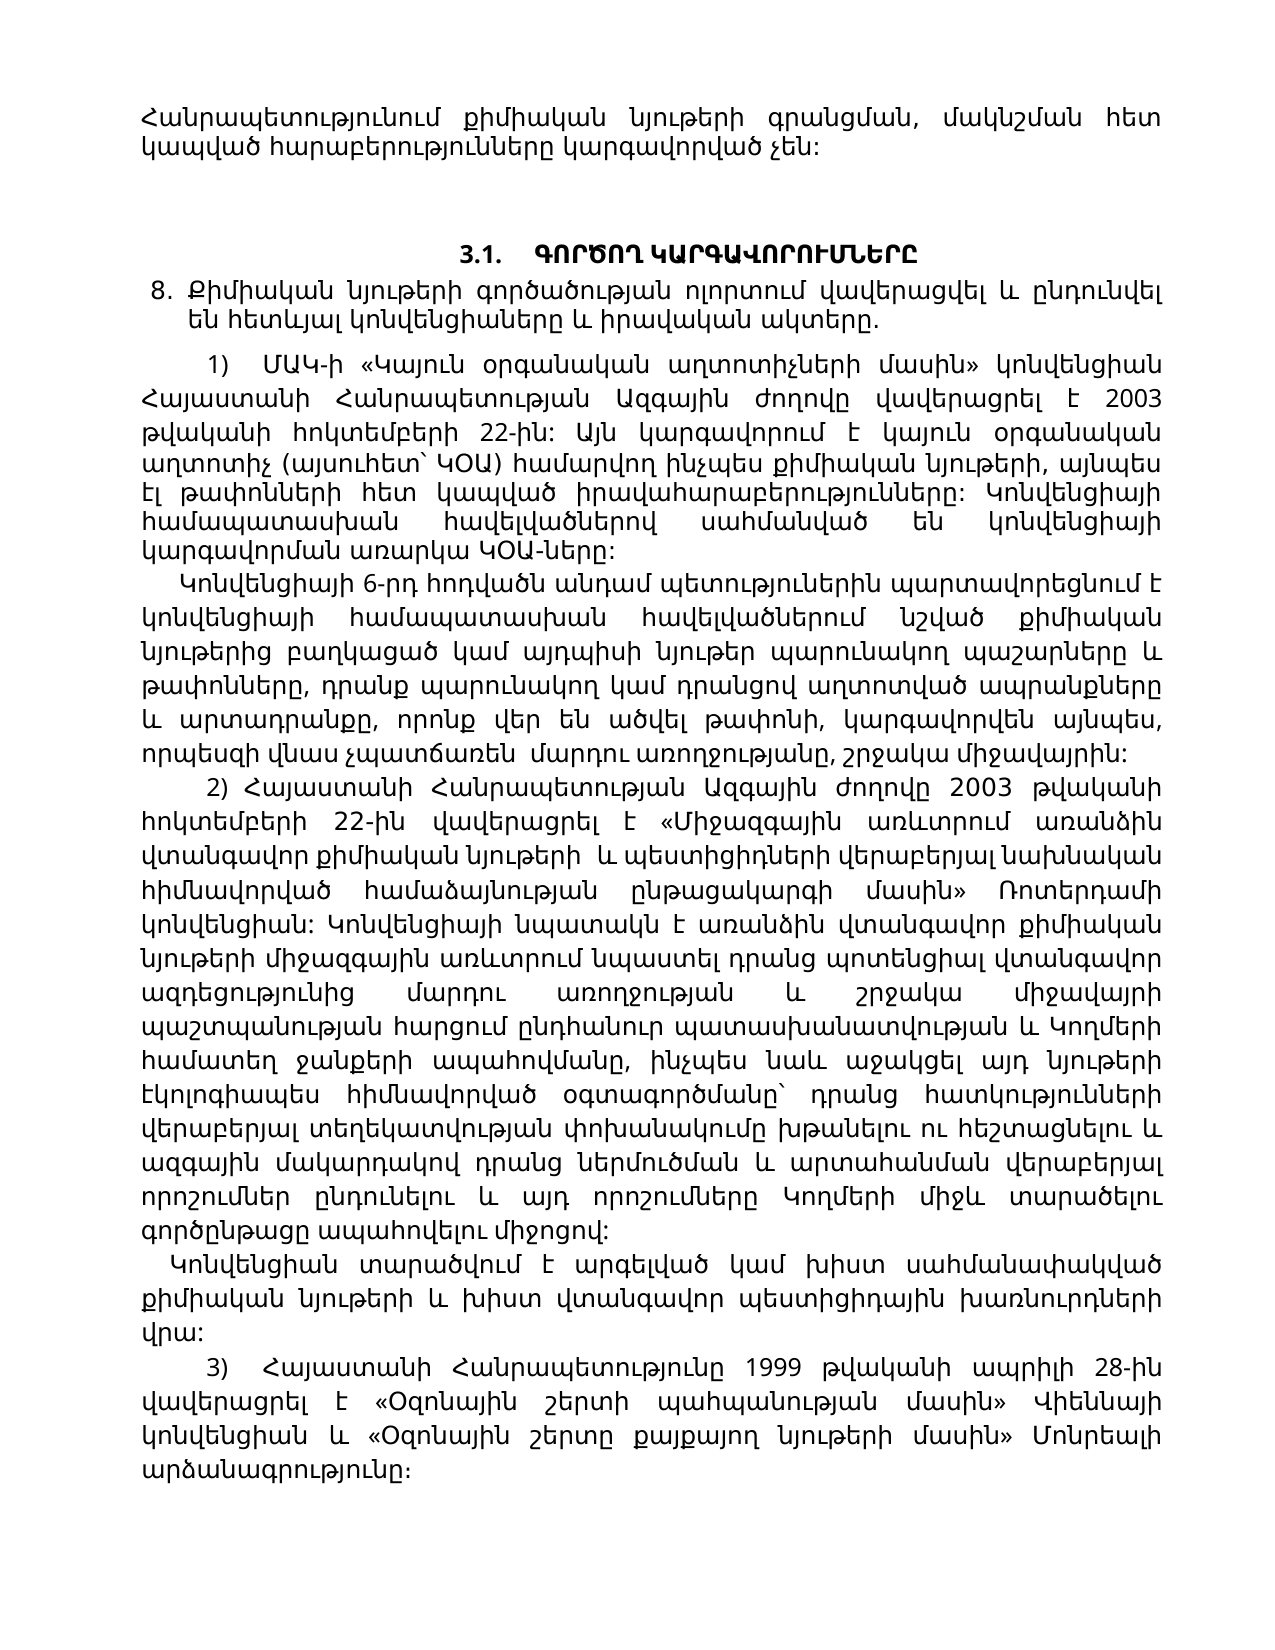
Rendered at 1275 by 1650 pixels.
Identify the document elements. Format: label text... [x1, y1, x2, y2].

list Քիմիական նյութերի գործածության ոլորտում վավերացվել և ընդունվել են հետևյալ կոնվենցիաները և իրավական ակտերը. [150, 276, 1162, 334]
list Հայաստանի Հանրապետությունը 1999 թվականի ապրիլի 28-ին վավերացրել է «Օզոնային շերտի պահպանության մասին» Վիեննայի կոնվենցիան և «Օզոնային շերտը քայքայող նյութերի մասին» Մոնրեալի արձանագրությունը։ [141, 1349, 1162, 1485]
list Հայաստանի Հանրապետության Ազգային ժողովը 2003 թվականի հոկտեմբերի 22-ին վավերացրել է «Միջազգային առևտրում առանձին վտանգավոր քիմիական նյութերի և պեստիցիդների վերաբերյալ նախնական հիմնավորված համաձայնության ընթացակարգի մասին» Ռոտերդամի կոնվենցիան: Կոնվենցիայի նպատակն է առանձին վտանգավոր քիմիական նյութերի միջազգային առևտրում նպաստել դրանց պոտենցիալ վտանգավոր ազդեցությունից մարդու առողջության և շրջակա միջավայրի պաշտպանության հարցում ընդհանուր պատասխանատվության և Կողմերի համատեղ ջանքերի ապահովմանը, ինչպես նաև աջակցել այդ նյութերի էկոլոգիապես հիմնավորված օգտագործմանը՝ դրանց հատկությունների վերաբերյալ տեղեկատվության փոխանակումը խթանելու ու հեշտացնելու և ազգային մակարդակով դրանց ներմուծման և արտահանման վերաբերյալ որոշումներ ընդունելու և այդ որոշումները Կողմերի միջև տարածելու գործընթացը ապահովելու միջոցով: [141, 770, 1162, 1247]
text Կոնվենցիան տարածվում է արգելված կամ խիստ սահմանափակված քիմիական նյութերի և խիստ վտանգավոր պեստիցիդային խառնուրդների վրա: [141, 1247, 1162, 1349]
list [141, 103, 1162, 161]
text Կոնվենցիայի 6-րդ հոդվածն անդամ պետություներին պարտավորեցնում է կոնվենցիայի համապատասխան հավելվածներում նշված քիմիական նյութերից բաղկացած կամ այդպիսի նյութեր պարունակող պաշարները և թափոնները, դրանք պարունակող կամ դրանցով աղտոտված ապրանքները և արտադրանքը, որոնք վեր են ածվել թափոնի, կարգավորվեն այնպես, որպեսզի վնաս չպատճառեն մարդու առողջությանը, շրջակա միջավայրին: [141, 566, 1162, 770]
list ՄԱԿ-ի «Կայուն օրգանական աղտոտիչների մասին» կոնվենցիան Հայաստանի Հանրապետության Ազգային ժողովը վավերացրել է 2003 թվականի հոկտեմբերի 22-ին: Այն կարգավորում է կայուն օրգանական աղտոտիչ (այսուհետ՝ ԿՕԱ) համարվող ինչպես քիմիական նյութերի, այնպես էլ թափոնների հետ կապված իրավահարաբերությունները: Կոնվենցիայի համապատասխան հավելվածներով սահմանված են կոնվենցիայի կարգավորման առարկա ԿՕԱ-ները: [141, 347, 1162, 566]
list ԳՈՐԾՈՂ ԿԱՐԳԱՎՈՐՈՒՄՆԵՐԸ [216, 237, 1162, 271]
